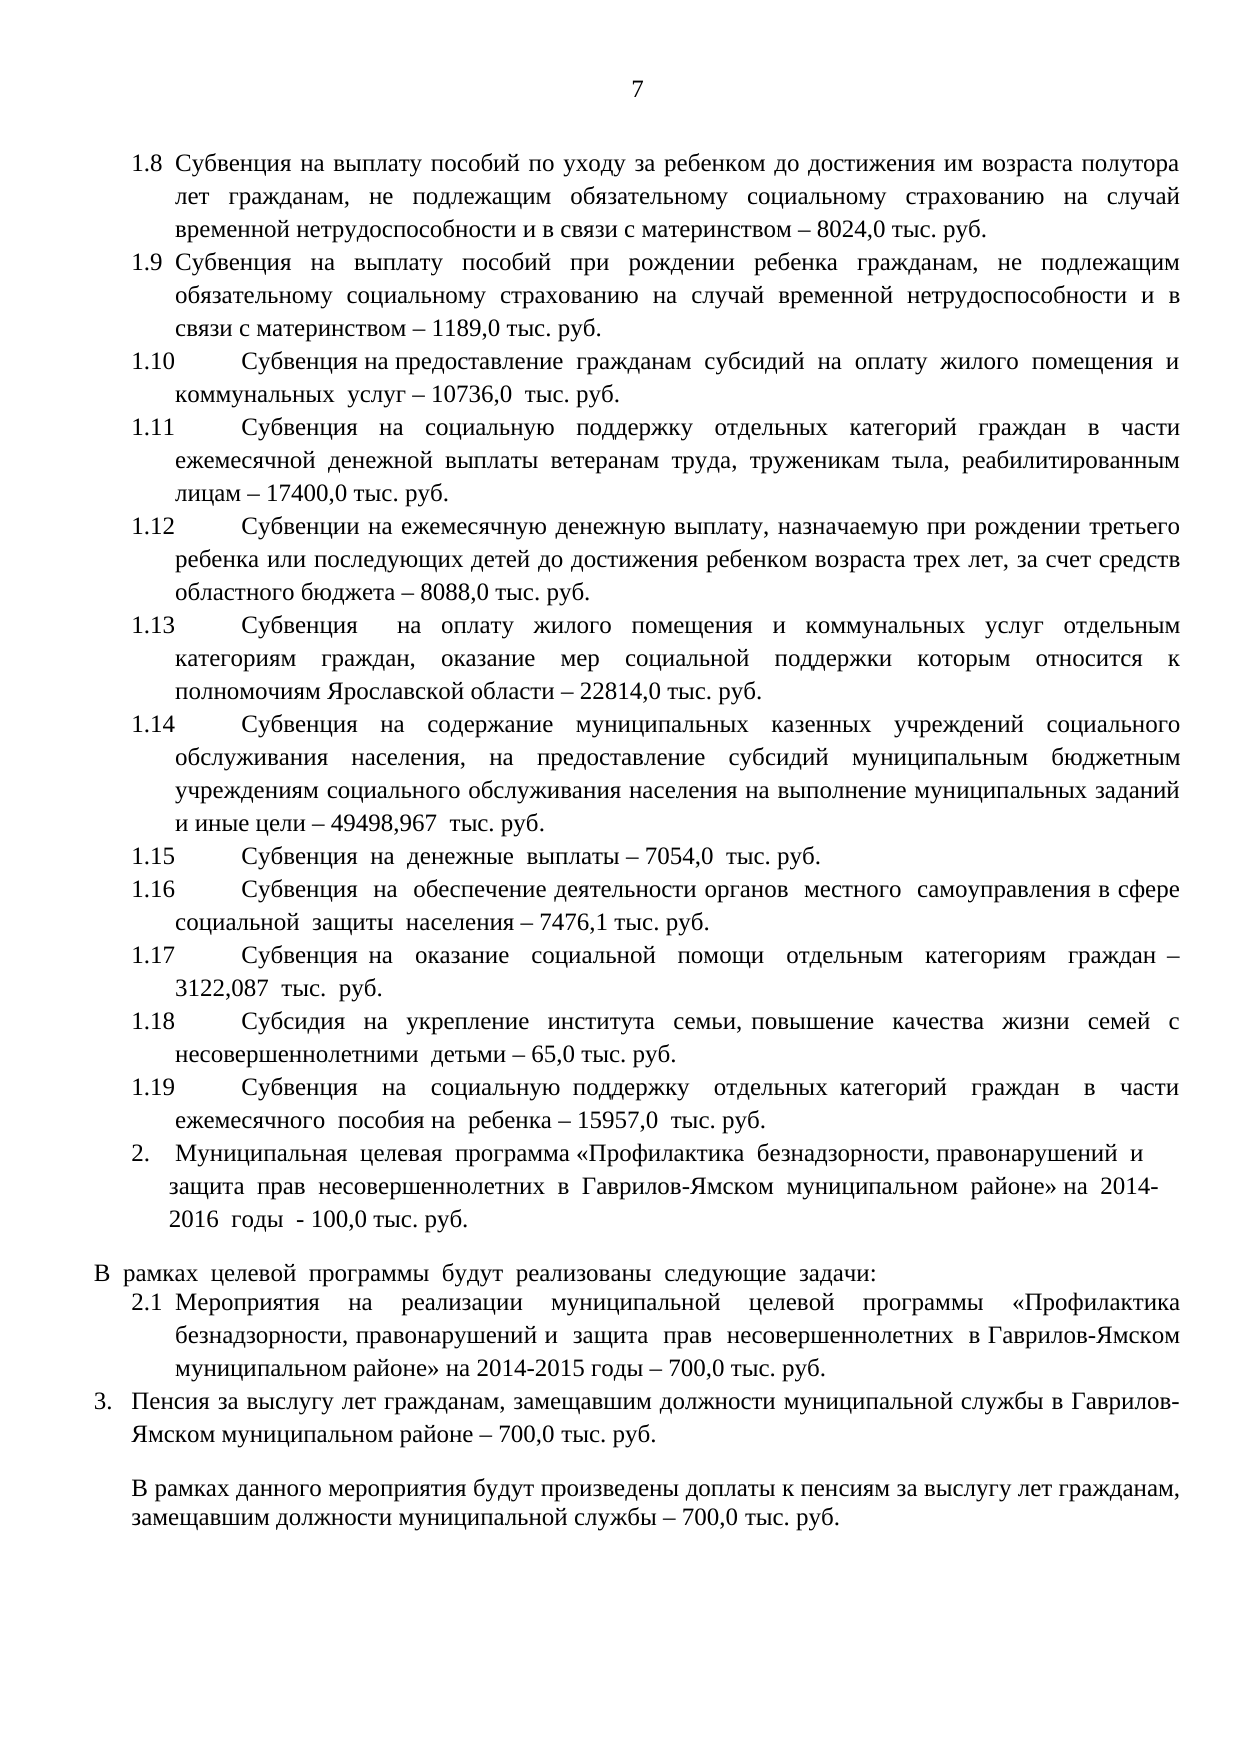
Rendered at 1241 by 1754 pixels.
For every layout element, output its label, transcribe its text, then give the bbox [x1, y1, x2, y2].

list Субвенция на предоставление гражданам субсидий на оплату жилого помещения и коммунальных услуг – 10736,0 тыс. руб. [131, 346, 1181, 408]
list Муниципальная целевая программа «Профилактика безнадзорности, правонарушений и защита прав несовершеннолетних в Гаврилов-Ямском муниципальном районе» на 2014- 2016 годы - 100,0 тыс. руб. [131, 1138, 1181, 1233]
list Мероприятия на реализации муниципальной целевой программы «Профилактика безнадзорности, правонарушений и защита прав несовершеннолетних в Гаврилов-Ямском муниципальном районе» на 2014-2015 годы – 700,0 тыс. руб. [131, 1287, 1181, 1382]
list Субвенция на обеспечение деятельности органов местного самоуправления в сфере социальной защиты населения – 7476,1 тыс. руб. [131, 874, 1181, 936]
text В рамках данного мероприятия будут произведены доплаты к пенсиям за выслугу лет гражданам, замещавшим должности муниципальной службы – 700,0 тыс. руб. [131, 1473, 1181, 1530]
list Субвенция на оказание социальной помощи отдельным категориям граждан – 3122,087 тыс. руб. [131, 940, 1181, 1002]
text В рамках целевой программы будут реализованы следующие задачи: [94, 1258, 1181, 1287]
list Субвенция на социальную поддержку отдельных категорий граждан в части ежемесячного пособия на ребенка – 15957,0 тыс. руб. [131, 1072, 1181, 1134]
list Субвенция на выплату пособий при рождении ребенка гражданам, не подлежащим обязательному социальному страхованию на случай временной нетрудоспособности и в связи с материнством – 1189,0 тыс. руб. [131, 247, 1181, 342]
list Субвенция на содержание муниципальных казенных учреждений социального обслуживания населения, на предоставление субсидий муниципальным бюджетным учреждениям социального обслуживания населения на выполнение муниципальных заданий и иные цели – 49498,967 тыс. руб. [131, 709, 1181, 837]
list Субвенции на ежемесячную денежную выплату, назначаемую при рождении третьего ребенка или последующих детей до достижения ребенком возраста трех лет, за счет средств областного бюджета – 8088,0 тыс. руб. [131, 511, 1181, 606]
list Субвенция на социальную поддержку отдельных категорий граждан в части ежемесячной денежной выплаты ветеранам труда, труженикам тыла, реабилитированным лицам – 17400,0 тыс. руб. [131, 412, 1181, 507]
list Субвенция на денежные выплаты – 7054,0 тыс. руб. [131, 841, 1181, 870]
list Cубвенция на оплату жилого помещения и коммунальных услуг отдельным категориям граждан, оказание мер социальной поддержки которым относится к полномочиям Ярославской области – 22814,0 тыс. руб. [131, 610, 1181, 705]
list Субсидия на укрепление института семьи, повышение качества жизни семей с несовершеннолетними детьми – 65,0 тыс. руб. [131, 1006, 1181, 1068]
list Пенсия за выслугу лет гражданам, замещавшим должности муниципальной службы в Гаврилов-Ямском муниципальном районе – 700,0 тыс. руб. [94, 1386, 1181, 1448]
list Субвенция на выплату пособий по уходу за ребенком до достижения им возраста полутора лет гражданам, не подлежащим обязательному социальному страхованию на случай временной нетрудоспособности и в связи с материнством – 8024,0 тыс. руб. [131, 148, 1181, 242]
